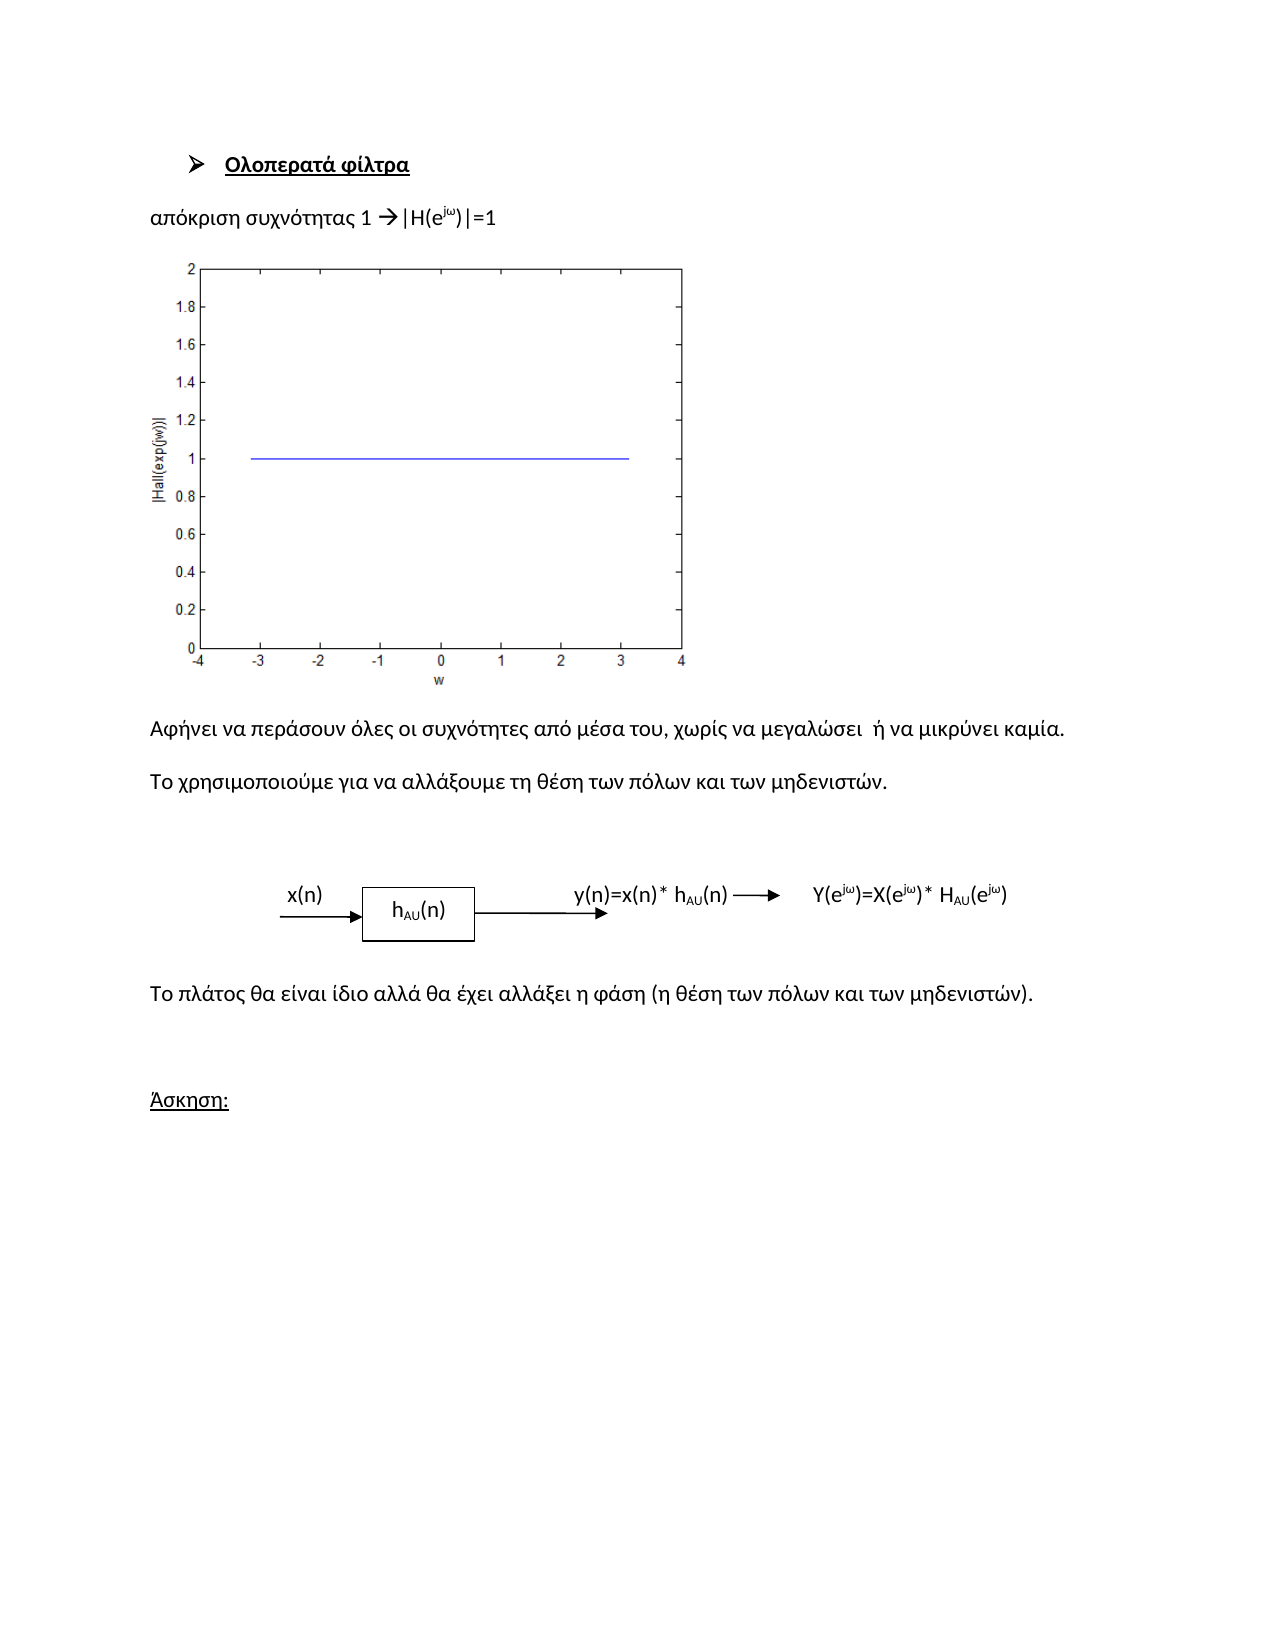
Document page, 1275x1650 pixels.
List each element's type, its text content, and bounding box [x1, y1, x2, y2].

text Το πλάτος θα είναι ίδιο αλλά θα έχει αλλάξει η φάση (η θέση των πόλων και των μηδενιστών). [150, 979, 1125, 1007]
text Αφήνει να περάσουν όλες οι συχνότητες από μέσα του, χωρίς να μεγαλώσει ή να μικρύνει καμία. [150, 714, 1125, 742]
picture [150, 256, 691, 689]
text Άσκηση: [150, 1085, 1125, 1113]
text Το χρησιμοποιούμε για να αλλάξουμε τη θέση των πόλων και των μηδενιστών. [150, 767, 1125, 795]
text απόκριση συχνότητας 1 |H(ejω)|=1 [150, 203, 1125, 231]
list Ολοπερατά φίλτρα [187, 150, 1125, 178]
